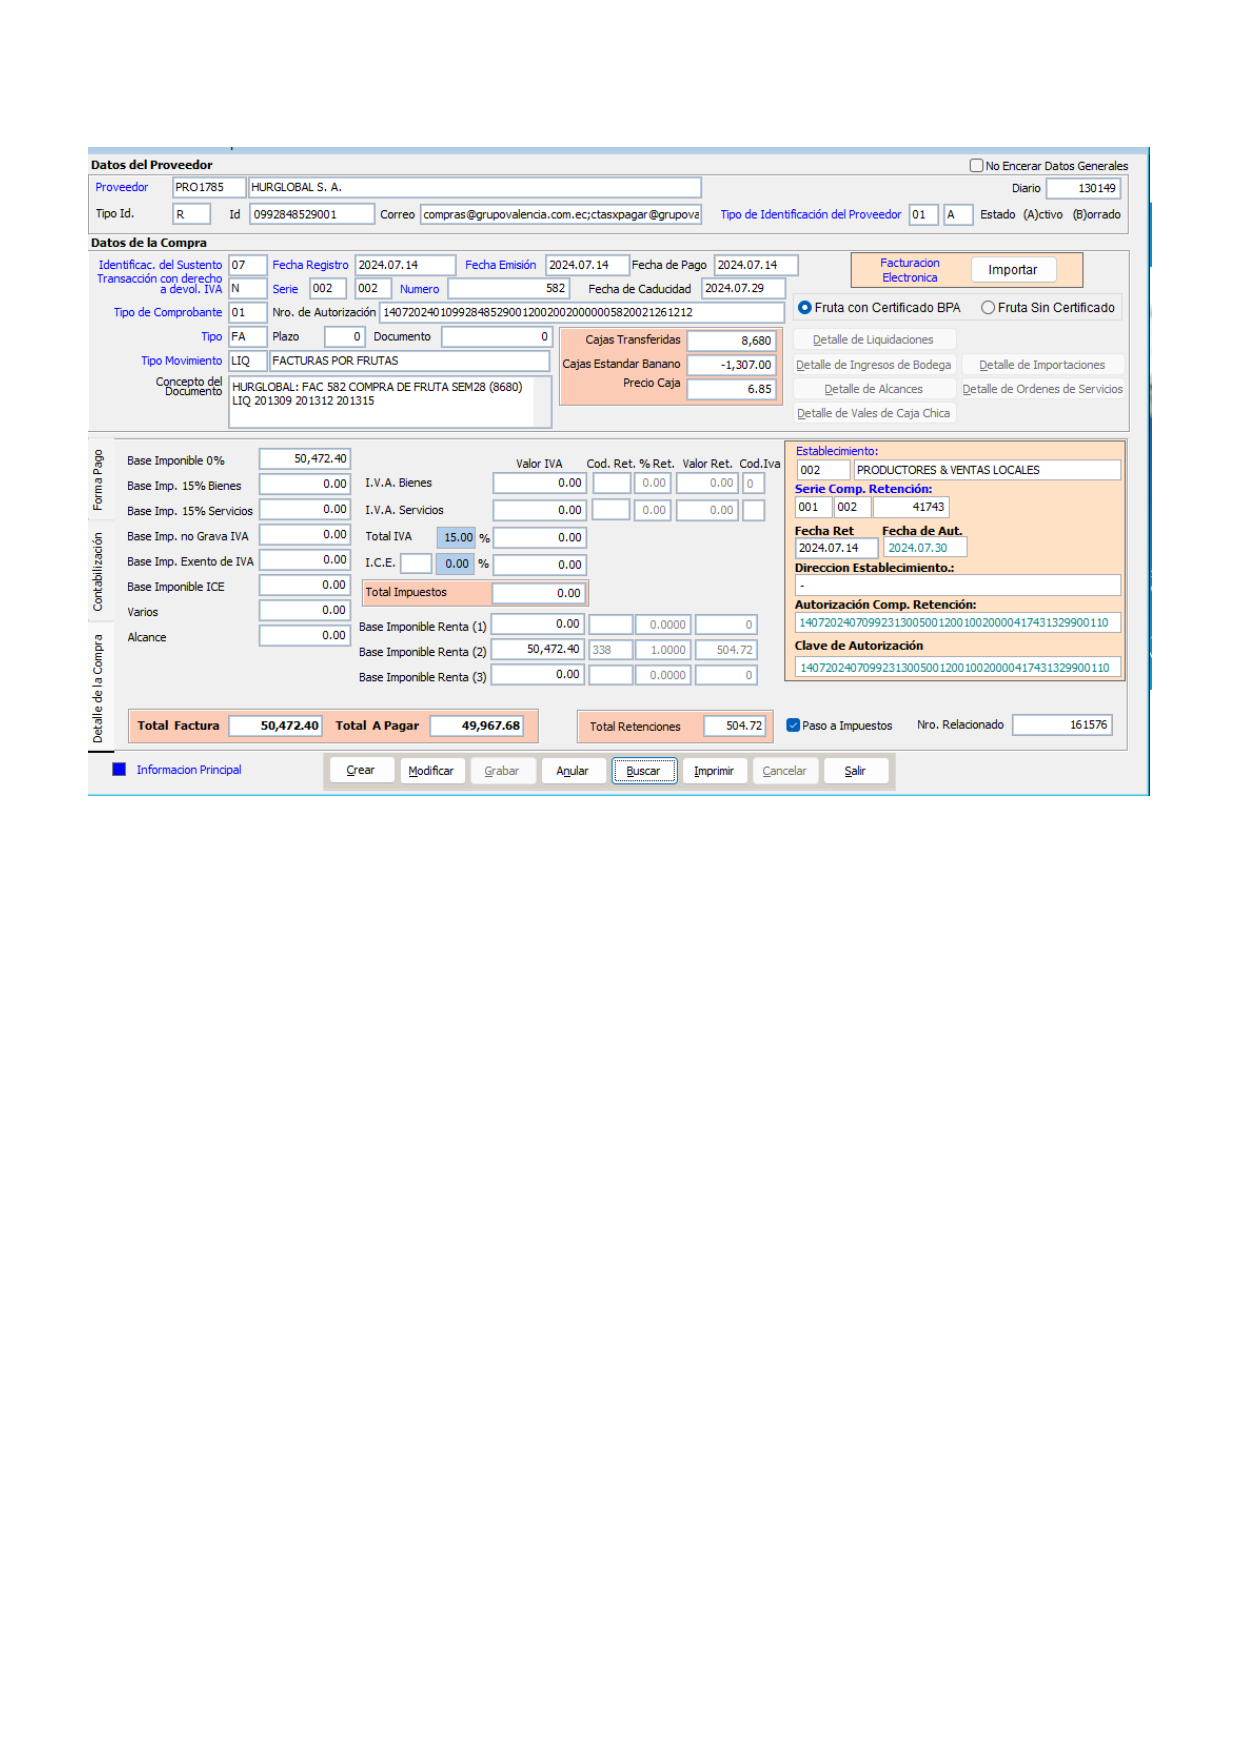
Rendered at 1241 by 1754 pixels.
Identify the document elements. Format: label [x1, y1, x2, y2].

picture [88, 147, 1152, 796]
